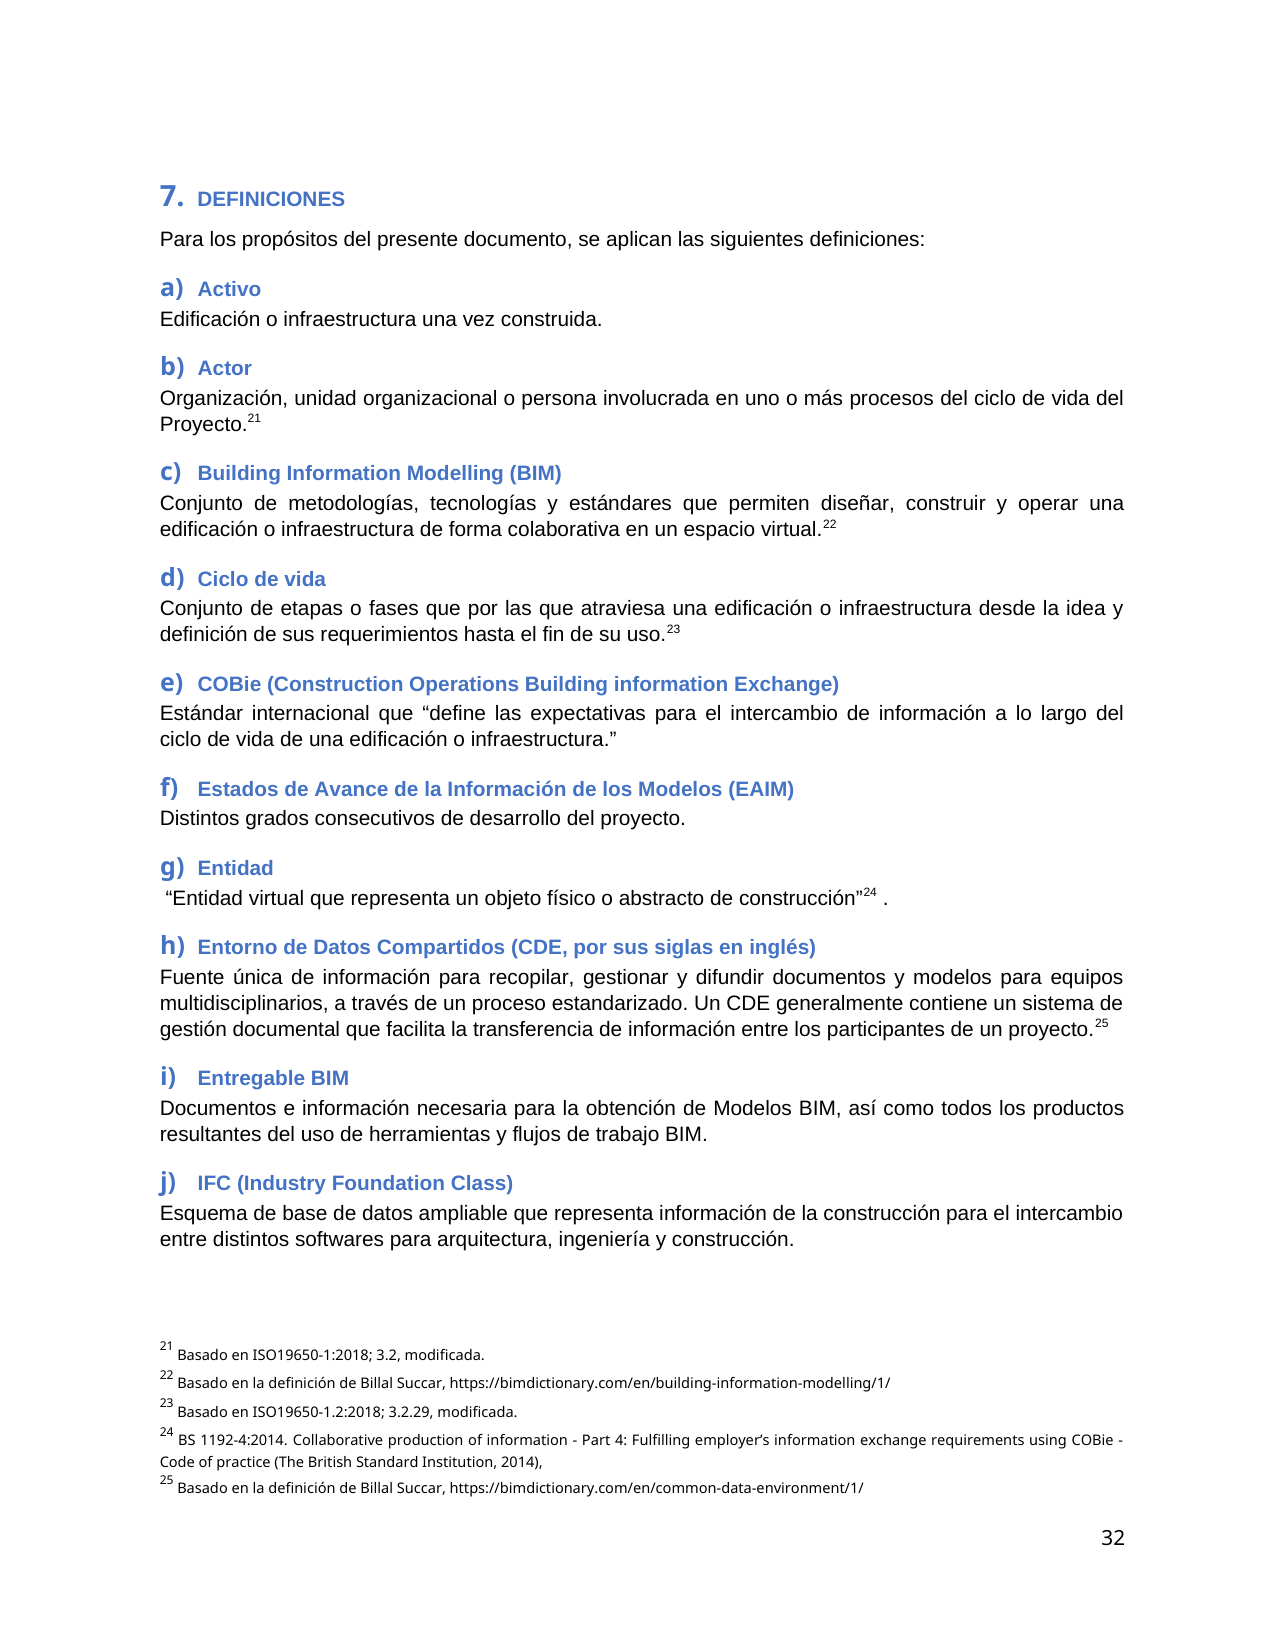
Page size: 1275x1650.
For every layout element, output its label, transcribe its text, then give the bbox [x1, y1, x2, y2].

text Para los propósitos del presente documento, se aplican las siguientes definiciones: [159, 227, 1125, 251]
subtitle Entorno de Datos Compartidos (CDE, por sus siglas en inglés) [160, 928, 1125, 962]
text Conjunto de etapas o fases que por las que atraviesa una edificación o infraestructura desde la idea y definición de sus requerimientos hasta el fin de su uso. [159, 596, 1125, 646]
text Conjunto de metodologías, tecnologías y estándares que permiten diseñar, construir y operar una edificación o infraestructura de forma colaborativa en un espacio virtual. [159, 491, 1125, 541]
subtitle COBie (Construction Operations Building information Exchange) [160, 664, 1125, 698]
subtitle Estados de Avance de la Información de los Modelos (EAIM) [160, 769, 1125, 803]
text Distintos grados consecutivos de desarrollo del proyecto. [159, 806, 1125, 830]
text “Entidad virtual que representa un objeto físico o abstracto de construcción” . [159, 885, 1125, 909]
text Fuente única de información para recopilar, gestionar y difundir documentos y modelos para equipos multidisciplinarios, a través de un proceso estandarizado. Un CDE generalmente contiene un sistema de gestión documental que facilita la transferencia de información entre los participantes de un proyecto. [159, 965, 1125, 1040]
subtitle Actor [160, 349, 1125, 383]
text Documentos e información necesaria para la obtención de Modelos BIM, así como todos los productos resultantes del uso de herramientas y flujos de trabajo BIM. [159, 1096, 1125, 1145]
subtitle Entregable BIM [160, 1059, 1125, 1093]
text Organización, unidad organizacional o persona involucrada en uno o más procesos del ciclo de vida del Proyecto. [159, 386, 1125, 436]
text Edificación o infraestructura una vez construida. [159, 306, 1125, 330]
subtitle Entidad [160, 849, 1125, 883]
subtitle DEFINICIONES [159, 175, 1125, 215]
text Estándar internacional que “define las expectativas para el intercambio de información a lo largo del ciclo de vida de una edificación o infraestructura.” [159, 701, 1125, 751]
subtitle Building Information Modelling (BIM) [160, 454, 1125, 488]
subtitle IFC (Industry Foundation Class) [160, 1164, 1125, 1198]
text Esquema de base de datos ampliable que representa información de la construcción para el intercambio entre distintos softwares para arquitectura, ingeniería y construcción. [159, 1201, 1125, 1251]
subtitle Ciclo de vida [160, 559, 1125, 593]
subtitle Activo [160, 270, 1125, 304]
